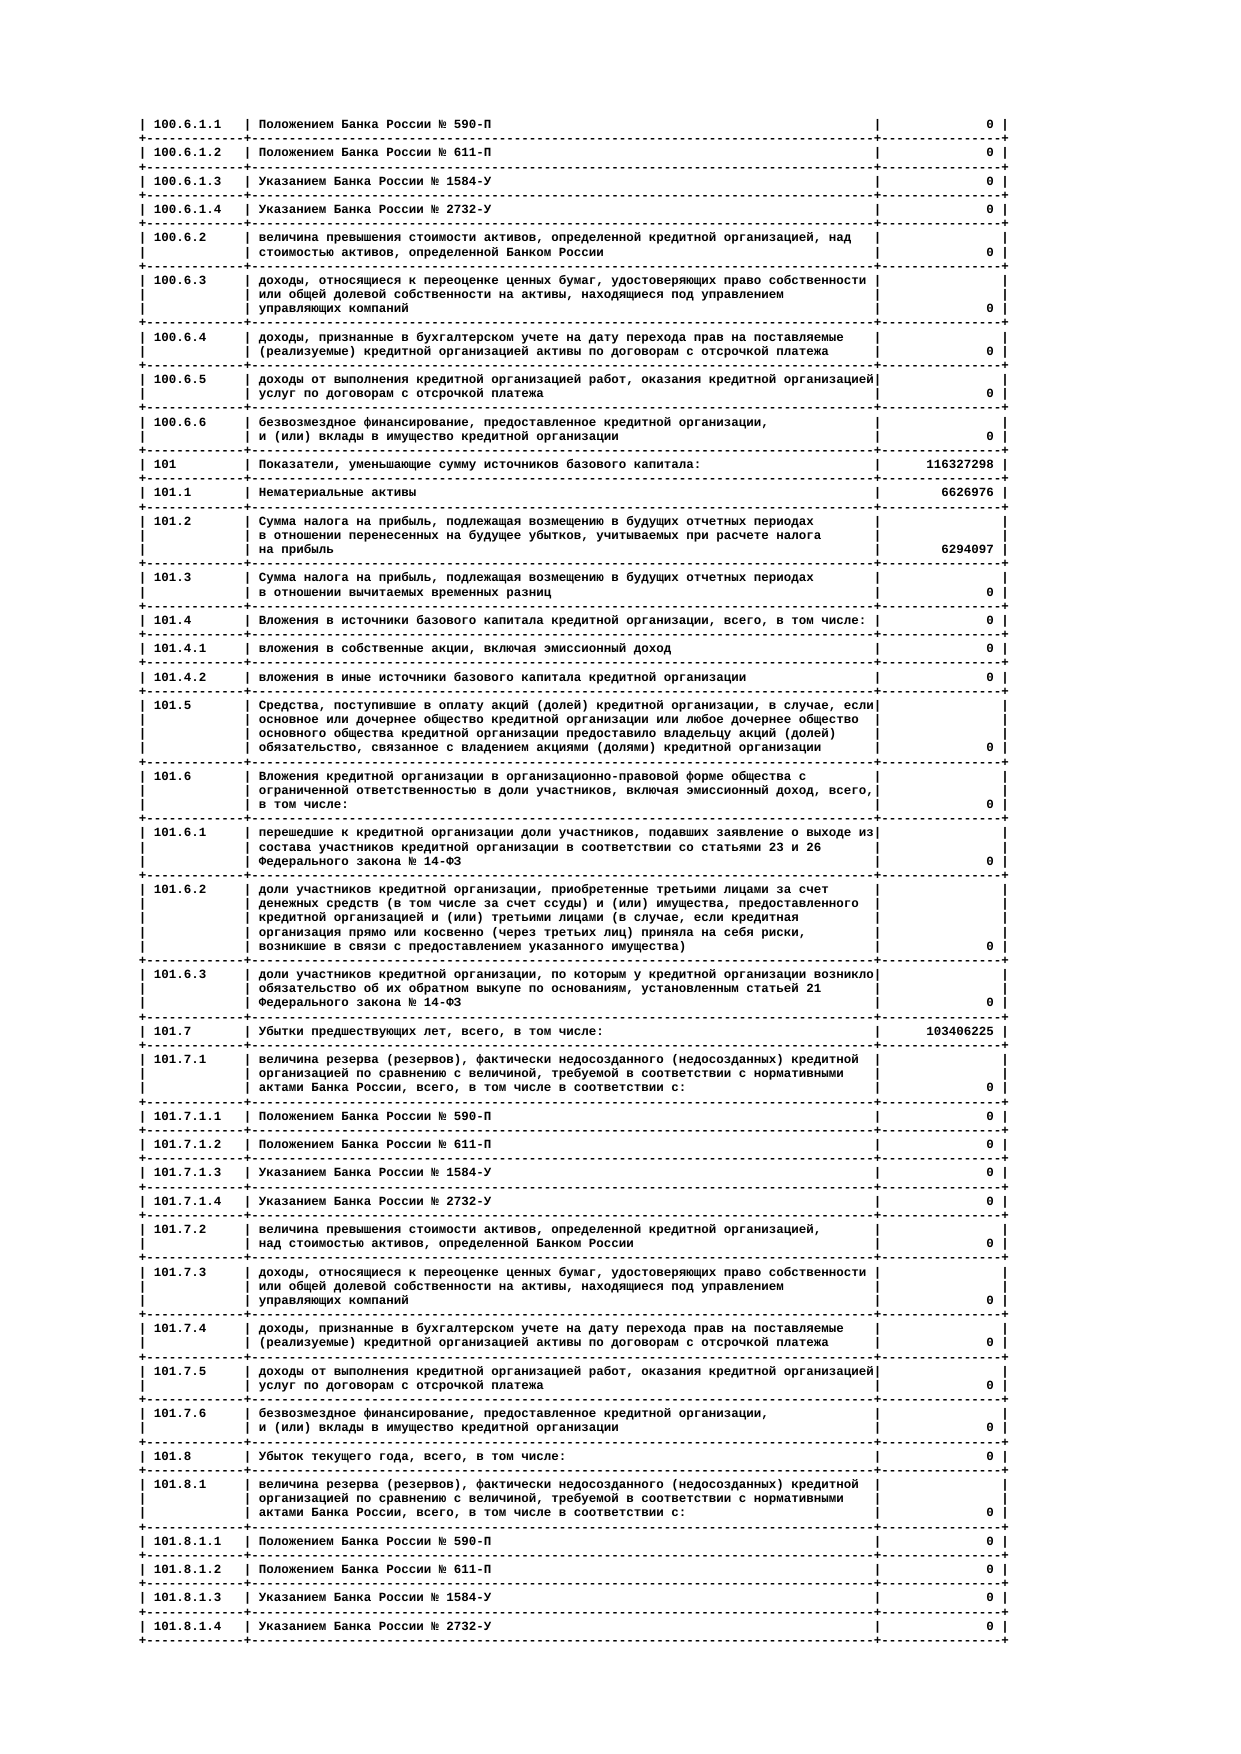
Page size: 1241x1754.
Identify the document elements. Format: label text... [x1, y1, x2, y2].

text | 101.8.1.3 | Указанием Банка России № 1584-У | 0 | [139, 1591, 1101, 1606]
text | 101.8.1.2 | Положением Банка России № 611-П | 0 | [139, 1563, 1101, 1577]
text | 100.6.4 | доходы, признанные в бухгалтерском учете на дату перехода прав на поставляемые | | [139, 331, 1101, 345]
text +-------------+-----------------------------------------------------------------------------------+----------------+ [139, 812, 1101, 826]
text | | денежных средств (в том числе за счет ссуды) и (или) имущества, предоставленного | | [139, 897, 1101, 911]
text | 101.8 | Убыток текущего года, всего, в том числе: | 0 | [139, 1450, 1101, 1464]
text +-------------+-----------------------------------------------------------------------------------+----------------+ [139, 359, 1101, 373]
text +-------------+-----------------------------------------------------------------------------------+----------------+ [139, 1393, 1101, 1407]
text | 101.4.1 | вложения в собственные акции, включая эмиссионный доход | 0 | [139, 642, 1101, 656]
text | 100.6.1.3 | Указанием Банка России № 1584-У | 0 | [139, 175, 1101, 189]
text | 100.6.2 | величина превышения стоимости активов, определенной кредитной организацией, над | | [139, 231, 1101, 246]
text | | в том числе: | 0 | [139, 798, 1101, 812]
text | 100.6.1.1 | Положением Банка России № 590-П | 0 | [139, 118, 1101, 132]
text +-------------+-----------------------------------------------------------------------------------+----------------+ [139, 316, 1101, 331]
text +-------------+-----------------------------------------------------------------------------------+----------------+ [139, 1209, 1101, 1223]
text | 101.6 | Вложения кредитной организации в организационно-правовой форме общества с | | [139, 770, 1101, 784]
text | 100.6.1.2 | Положением Банка России № 611-П | 0 | [139, 146, 1101, 161]
text | | и (или) вклады в имущество кредитной организации | 0 | [139, 430, 1101, 444]
text | | в отношении перенесенных на будущее убытков, учитываемых при расчете налога | | [139, 529, 1101, 543]
text +-------------+-----------------------------------------------------------------------------------+----------------+ [139, 444, 1101, 458]
text | 100.6.1.4 | Указанием Банка России № 2732-У | 0 | [139, 203, 1101, 217]
text +-------------+-----------------------------------------------------------------------------------+----------------+ [139, 1464, 1101, 1478]
text +-------------+-----------------------------------------------------------------------------------+----------------+ [139, 1351, 1101, 1365]
text | | обязательство, связанное с владением акциями (долями) кредитной организации | 0 | [139, 741, 1101, 756]
text | | (реализуемые) кредитной организацией активы по договорам с отсрочкой платежа | 0 | [139, 345, 1101, 359]
text | 101.5 | Средства, поступившие в оплату акций (долей) кредитной организации, в случае, если| | [139, 699, 1101, 713]
text | 101.7.1 | величина резерва (резервов), фактически недосозданного (недосозданных) кредитной | | [139, 1053, 1101, 1067]
text | | обязательство об их обратном выкупе по основаниям, установленным статьей 21 | | [139, 982, 1101, 996]
text +-------------+-----------------------------------------------------------------------------------+----------------+ [139, 1152, 1101, 1166]
text +-------------+-----------------------------------------------------------------------------------+----------------+ [139, 217, 1101, 231]
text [139, 132, 1101, 146]
text +-------------+-----------------------------------------------------------------------------------+----------------+ [139, 1436, 1101, 1450]
text | | организация прямо или косвенно (через третьих лиц) приняла на себя риски, | | [139, 926, 1101, 940]
text +-------------+-----------------------------------------------------------------------------------+----------------+ [139, 954, 1101, 968]
text | | на прибыль | 6294097 | [139, 543, 1101, 557]
text | 101.7.5 | доходы от выполнения кредитной организацией работ, оказания кредитной организацией| | [139, 1365, 1101, 1379]
text +-------------+-----------------------------------------------------------------------------------+----------------+ [139, 557, 1101, 571]
text +-------------+-----------------------------------------------------------------------------------+----------------+ [139, 1011, 1101, 1025]
text | 101 | Показатели, уменьшающие сумму источников базового капитала: | 116327298 | [139, 458, 1101, 472]
text +-------------+-----------------------------------------------------------------------------------+----------------+ [139, 1577, 1101, 1591]
text +-------------+-----------------------------------------------------------------------------------+----------------+ [139, 1096, 1101, 1110]
text | | Федерального закона № 14-ФЗ | 0 | [139, 855, 1101, 869]
text +-------------+-----------------------------------------------------------------------------------+----------------+ [139, 1124, 1101, 1138]
text | | Федерального закона № 14-ФЗ | 0 | [139, 996, 1101, 1011]
text | 101.8.1.1 | Положением Банка России № 590-П | 0 | [139, 1535, 1101, 1549]
text | 101.7 | Убытки предшествующих лет, всего, в том числе: | 103406225 | [139, 1025, 1101, 1039]
text | 100.6.6 | безвозмездное финансирование, предоставленное кредитной организации, | | [139, 416, 1101, 430]
text | | или общей долевой собственности на активы, находящиеся под управлением | | [139, 288, 1101, 302]
text | 101.6.2 | доли участников кредитной организации, приобретенные третьими лицами за счет | | [139, 883, 1101, 897]
text | 101.7.2 | величина превышения стоимости активов, определенной кредитной организацией, | | [139, 1223, 1101, 1237]
text | 101.3 | Сумма налога на прибыль, подлежащая возмещению в будущих отчетных периодах | | [139, 571, 1101, 586]
text | | состава участников кредитной организации в соответствии со статьями 23 и 26 | | [139, 841, 1101, 855]
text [139, 1606, 1101, 1620]
text | 100.6.3 | доходы, относящиеся к переоценке ценных бумаг, удостоверяющих право собственности | | [139, 274, 1101, 288]
text | 101.4.2 | вложения в иные источники базового капитала кредитной организации | 0 | [139, 671, 1101, 685]
text +-------------+-----------------------------------------------------------------------------------+----------------+ [139, 628, 1101, 642]
text +-------------+-----------------------------------------------------------------------------------+----------------+ [139, 189, 1101, 203]
text | | ограниченной ответственностью в доли участников, включая эмиссионный доход, всего,| | [139, 784, 1101, 798]
text | 101.7.1.4 | Указанием Банка России № 2732-У | 0 | [139, 1195, 1101, 1209]
text +-------------+-----------------------------------------------------------------------------------+----------------+ [139, 656, 1101, 671]
text +-------------+-----------------------------------------------------------------------------------+----------------+ [139, 472, 1101, 486]
text +-------------+-----------------------------------------------------------------------------------+----------------+ [139, 1251, 1101, 1266]
text | | актами Банка России, всего, в том числе в соответствии с: | 0 | [139, 1506, 1101, 1521]
text | | услуг по договорам с отсрочкой платежа | 0 | [139, 387, 1101, 401]
text | 101.6.3 | доли участников кредитной организации, по которым у кредитной организации возникло| | [139, 968, 1101, 982]
text +-------------+-----------------------------------------------------------------------------------+----------------+ [139, 1549, 1101, 1563]
text | 101.7.1.3 | Указанием Банка России № 1584-У | 0 | [139, 1166, 1101, 1181]
text | 101.7.4 | доходы, признанные в бухгалтерском учете на дату перехода прав на поставляемые | | [139, 1322, 1101, 1336]
text | 101.8.1.4 | Указанием Банка России № 2732-У | 0 | [139, 1620, 1101, 1634]
text | | кредитной организацией и (или) третьими лицами (в случае, если кредитная | | [139, 911, 1101, 926]
text | 101.6.1 | перешедшие к кредитной организации доли участников, подавших заявление о выходе из| | [139, 826, 1101, 841]
text +-------------+-----------------------------------------------------------------------------------+----------------+ [139, 1308, 1101, 1322]
text | | над стоимостью активов, определенной Банком России | 0 | [139, 1237, 1101, 1251]
text | 101.7.1.2 | Положением Банка России № 611-П | 0 | [139, 1138, 1101, 1152]
text +-------------+-----------------------------------------------------------------------------------+----------------+ [139, 1181, 1101, 1195]
text | | организацией по сравнению с величиной, требуемой в соответствии с нормативными | | [139, 1067, 1101, 1081]
text +-------------+-----------------------------------------------------------------------------------+----------------+ [139, 869, 1101, 883]
text | | управляющих компаний | 0 | [139, 302, 1101, 316]
text | | актами Банка России, всего, в том числе в соответствии с: | 0 | [139, 1081, 1101, 1096]
text | 100.6.5 | доходы от выполнения кредитной организацией работ, оказания кредитной организацией| | [139, 373, 1101, 387]
text | | организацией по сравнению с величиной, требуемой в соответствии с нормативными | | [139, 1492, 1101, 1506]
text | | (реализуемые) кредитной организацией активы по договорам с отсрочкой платежа | 0 | [139, 1336, 1101, 1351]
text | | в отношении вычитаемых временных разниц | 0 | [139, 586, 1101, 600]
text | 101.7.3 | доходы, относящиеся к переоценке ценных бумаг, удостоверяющих право собственности | | [139, 1266, 1101, 1280]
text | 101.4 | Вложения в источники базового капитала кредитной организации, всего, в том числе: | 0 | [139, 614, 1101, 628]
text +-------------+-----------------------------------------------------------------------------------+----------------+ [139, 756, 1101, 770]
text +-------------+-----------------------------------------------------------------------------------+----------------+ [139, 260, 1101, 274]
text | | или общей долевой собственности на активы, находящиеся под управлением | | [139, 1280, 1101, 1294]
text +-------------+-----------------------------------------------------------------------------------+----------------+ [139, 1521, 1101, 1535]
text | | основного общества кредитной организации предоставило владельцу акций (долей) | | [139, 727, 1101, 741]
text +-------------+-----------------------------------------------------------------------------------+----------------+ [139, 600, 1101, 614]
text | | услуг по договорам с отсрочкой платежа | 0 | [139, 1379, 1101, 1393]
text | 101.2 | Сумма налога на прибыль, подлежащая возмещению в будущих отчетных периодах | | [139, 515, 1101, 529]
text +-------------+-----------------------------------------------------------------------------------+----------------+ [139, 401, 1101, 416]
text | 101.8.1 | величина резерва (резервов), фактически недосозданного (недосозданных) кредитной | | [139, 1478, 1101, 1492]
text | | и (или) вклады в имущество кредитной организации | 0 | [139, 1421, 1101, 1436]
text | 101.7.6 | безвозмездное финансирование, предоставленное кредитной организации, | | [139, 1407, 1101, 1421]
text +-------------+-----------------------------------------------------------------------------------+----------------+ [139, 161, 1101, 175]
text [139, 1634, 1101, 1648]
text +-------------+-----------------------------------------------------------------------------------+----------------+ [139, 685, 1101, 699]
text +-------------+-----------------------------------------------------------------------------------+----------------+ [139, 1039, 1101, 1053]
text | | основное или дочернее общество кредитной организации или любое дочернее общество | | [139, 713, 1101, 727]
text | | управляющих компаний | 0 | [139, 1294, 1101, 1308]
text | 101.7.1.1 | Положением Банка России № 590-П | 0 | [139, 1110, 1101, 1124]
text +-------------+-----------------------------------------------------------------------------------+----------------+ [139, 501, 1101, 515]
text | 101.1 | Нематериальные активы | 6626976 | [139, 486, 1101, 501]
text | | возникшие в связи с предоставлением указанного имущества) | 0 | [139, 940, 1101, 954]
text | | стоимостью активов, определенной Банком России | 0 | [139, 246, 1101, 260]
